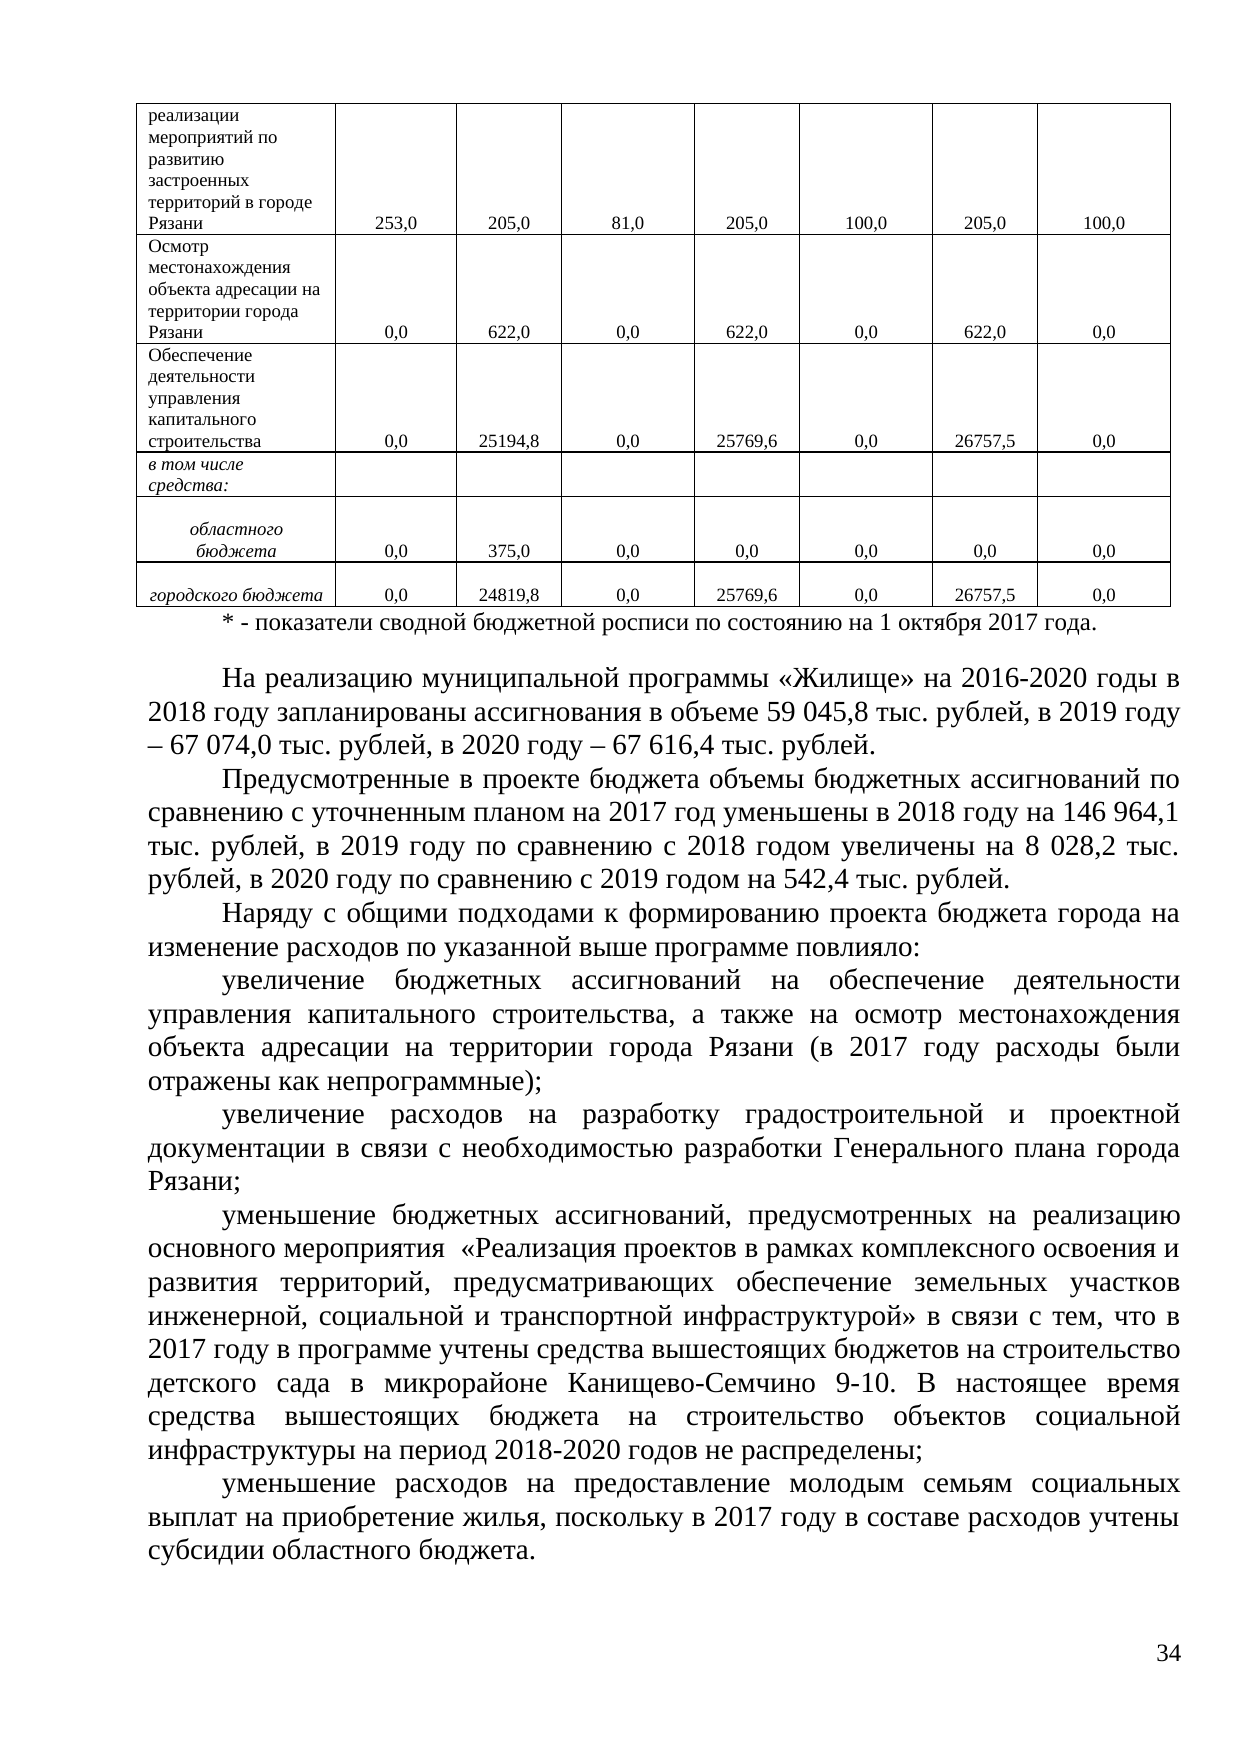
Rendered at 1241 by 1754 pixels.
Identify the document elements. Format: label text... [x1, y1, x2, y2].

table_cell 24819,8 [457, 563, 561, 606]
table_cell 205,0 [457, 104, 561, 234]
text уменьшение расходов на предоставление молодым семьям социальных выплат на приобретение жилья, поскольку в 2017 году в составе расходов учтены субсидии областного бюджета. [148, 1465, 1181, 1566]
table_cell 0,0 [933, 497, 1037, 561]
text увеличение расходов на разработку градостроительной и проектной документации в связи с необходимостью разработки Генерального плана города Рязани; [148, 1096, 1181, 1197]
table_cell 100,0 [800, 104, 932, 234]
table_cell 0,0 [336, 497, 456, 561]
table_cell 0,0 [1038, 344, 1170, 451]
text увеличение бюджетных ассигнований на обеспечение деятельности управления капитального строительства, а также на осмотр местонахождения объекта адресации на территории города Рязани (в 2017 году расходы были отражены как непрограммные); [148, 962, 1181, 1096]
table_cell 205,0 [695, 104, 799, 234]
table_cell 0,0 [562, 563, 694, 606]
table_cell [562, 453, 694, 496]
table_cell 375,0 [457, 497, 561, 561]
table_cell в том числе средства: [137, 453, 335, 496]
text Наряду с общими подходами к формированию проекта бюджета города на изменение расходов по указанной выше программе повлияло: [148, 895, 1181, 962]
table_cell 205,0 [933, 104, 1037, 234]
table_cell Обеспечение деятельности управления капитального строительства [137, 344, 335, 451]
table_cell 81,0 [562, 104, 694, 234]
table_cell 0,0 [562, 344, 694, 451]
table_cell 25194,8 [457, 344, 561, 451]
table_cell 0,0 [800, 235, 932, 343]
table_cell 0,0 [336, 563, 456, 606]
table_cell 622,0 [695, 235, 799, 343]
table_cell 26757,5 [933, 344, 1037, 451]
table_cell 0,0 [695, 497, 799, 561]
table_cell 253,0 [336, 104, 456, 234]
table_cell 0,0 [336, 344, 456, 451]
table_cell 0,0 [800, 563, 932, 606]
text На реализацию муниципальной программы «Жилище» на 2016-2020 годы в 2018 году запланированы ассигнования в объеме 59 045,8 тыс. рублей, в 2019 году – 67 074,0 тыс. рублей, в 2020 году – 67 616,4 тыс. рублей. [148, 660, 1181, 761]
table_cell [1038, 453, 1170, 496]
table_cell 0,0 [1038, 563, 1170, 606]
table_cell [800, 453, 932, 496]
text * - показатели сводной бюджетной росписи по состоянию на 1 октября 2017 года. [148, 607, 1181, 635]
table_cell [695, 453, 799, 496]
table_cell 100,0 [1038, 104, 1170, 234]
text уменьшение бюджетных ассигнований, предусмотренных на реализацию основного мероприятия «Реализация проектов в рамках комплексного освоения и развития территорий, предусматривающих обеспечение земельных участков инженерной, социальной и транспортной инфраструктурой» в связи с тем, что в 2017 году в программе учтены средства вышестоящих бюджетов на строительство детского сада в микрорайоне Канищево-Семчино 9-10. В настоящее время средства вышестоящих бюджета на строительство объектов социальной инфраструктуры на период 2018-2020 годов не распределены; [148, 1197, 1181, 1465]
table_cell областного бюджета [137, 497, 335, 561]
table_cell 25769,6 [695, 563, 799, 606]
table_cell 0,0 [1038, 235, 1170, 343]
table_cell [137, 104, 335, 234]
table_cell 26757,5 [933, 563, 1037, 606]
table_cell 0,0 [336, 235, 456, 343]
table_cell [336, 453, 456, 496]
table_cell 0,0 [562, 235, 694, 343]
table_cell Осмотр местонахождения объекта адресации на территории города Рязани [137, 235, 335, 343]
table_cell 622,0 [933, 235, 1037, 343]
table_cell 0,0 [800, 497, 932, 561]
table_cell [457, 453, 561, 496]
table_cell 0,0 [562, 497, 694, 561]
table_cell 622,0 [457, 235, 561, 343]
table_cell 0,0 [1038, 497, 1170, 561]
table_cell 25769,6 [695, 344, 799, 451]
table_cell городского бюджета [137, 563, 335, 606]
table_cell 0,0 [800, 344, 932, 451]
text Предусмотренные в проекте бюджета объемы бюджетных ассигнований по сравнению с уточненным планом на 2017 год уменьшены в 2018 году на 146 964,1 тыс. рублей, в 2019 году по сравнению с 2018 годом увеличены на 8 028,2 тыс. рублей, в 2020 году по сравнению с 2019 годом на 542,4 тыс. рублей. [148, 761, 1181, 895]
table_cell [933, 453, 1037, 496]
